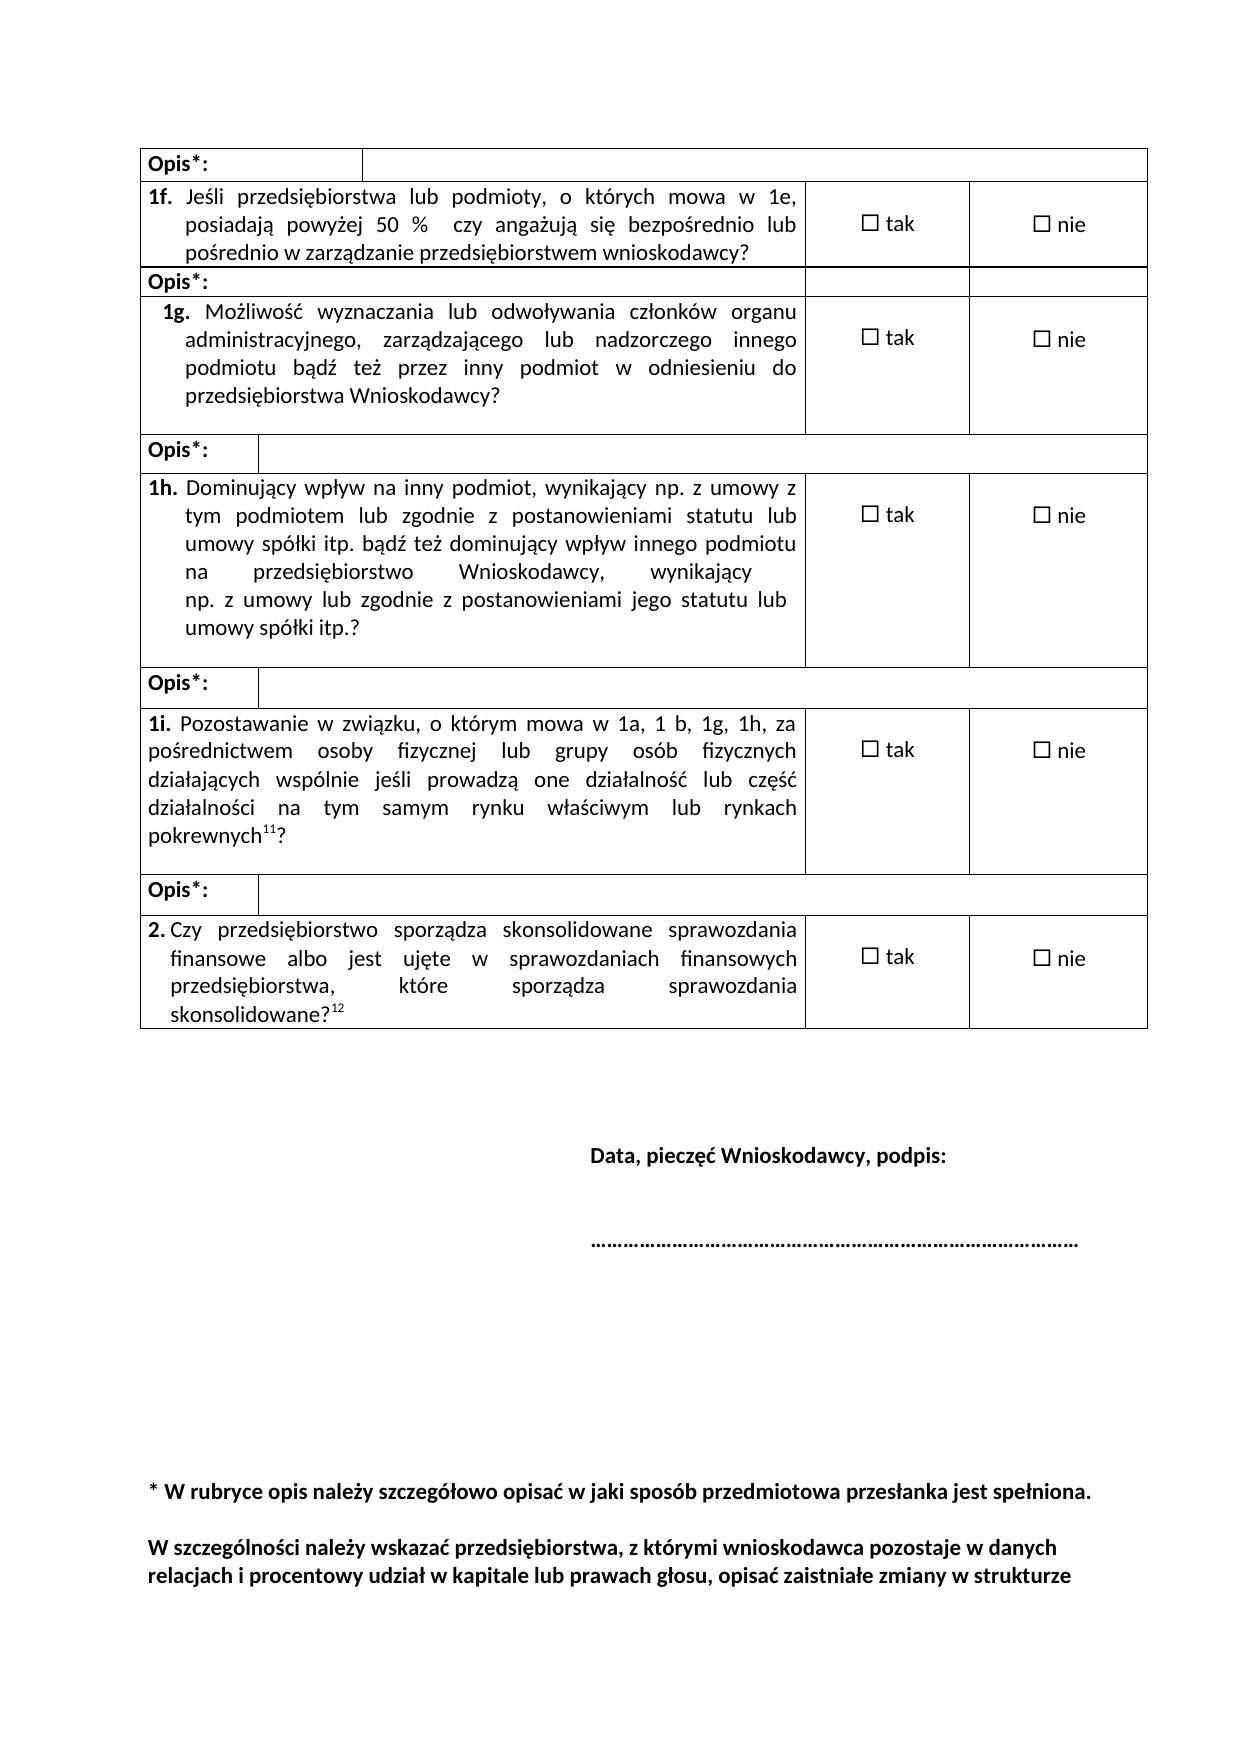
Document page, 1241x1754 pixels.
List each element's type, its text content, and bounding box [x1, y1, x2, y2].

table_cell tak [806, 709, 969, 874]
table_cell nie [970, 297, 1147, 434]
table_cell Opis*: [141, 875, 258, 914]
table_cell [259, 435, 1147, 472]
table_cell [806, 268, 969, 296]
table_cell tak [806, 916, 969, 1028]
table_cell [259, 668, 1147, 708]
table_cell 1h. Dominujący wpływ na inny podmiot, wynikający np. z umowy z tym podmiotem lub zgodnie z postanowieniami statutu lub umowy spółki itp. bądź też dominujący wpływ innego podmiotu na przedsiębiorstwo Wnioskodawcy, wynikający np. z umowy lub zgodnie z postanowieniami jego statutu lub umowy spółki itp.? [141, 474, 805, 667]
table_cell Opis*: [141, 668, 258, 708]
table_cell 1f. Jeśli przedsiębiorstwa lub podmioty, o których mowa w 1e, posiadają powyżej 50 % czy angażują się bezpośrednio lub pośrednio w zarządzanie przedsiębiorstwem wnioskodawcy? [141, 182, 805, 266]
table_cell nie [970, 474, 1147, 667]
table_cell 1g. Możliwość wyznaczania lub odwoływania członków organu administracyjnego, zarządzającego lub nadzorczego innego podmiotu bądź też przez inny podmiot w odniesieniu do przedsiębiorstwa Wnioskodawcy? [141, 297, 805, 434]
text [148, 1477, 1093, 1589]
table_cell nie [970, 709, 1147, 874]
table_cell [259, 875, 1147, 914]
text Data, pieczęć Wnioskodawcy, podpis: [516, 1141, 1093, 1169]
table_cell 1i. Pozostawanie w związku, o którym mowa w 1a, 1 b, 1g, 1h, za pośrednictwem osoby fizycznej lub grupy osób fizycznych działających wspólnie jeśli prowadzą one działalność lub część działalności na tym samym rynku właściwym lub rynkach pokrewnych? [141, 709, 805, 874]
table_cell tak [806, 182, 969, 266]
table_cell Opis*: [141, 149, 362, 181]
table_cell Opis*: [141, 435, 258, 472]
table_cell tak [806, 474, 969, 667]
table_cell [363, 149, 1147, 181]
table_cell nie [970, 182, 1147, 266]
table_cell [970, 268, 1147, 296]
table_cell Czy przedsiębiorstwo sporządza skonsolidowane sprawozdania finansowe albo jest ujęte w sprawozdaniach finansowych przedsiębiorstwa, które sporządza sprawozdania skonsolidowane? [141, 916, 805, 1028]
table_cell tak [806, 297, 969, 434]
table_cell nie [970, 916, 1147, 1028]
table_cell Opis*: [141, 268, 805, 296]
text ……………………………………………………………………………… [516, 1225, 1093, 1253]
